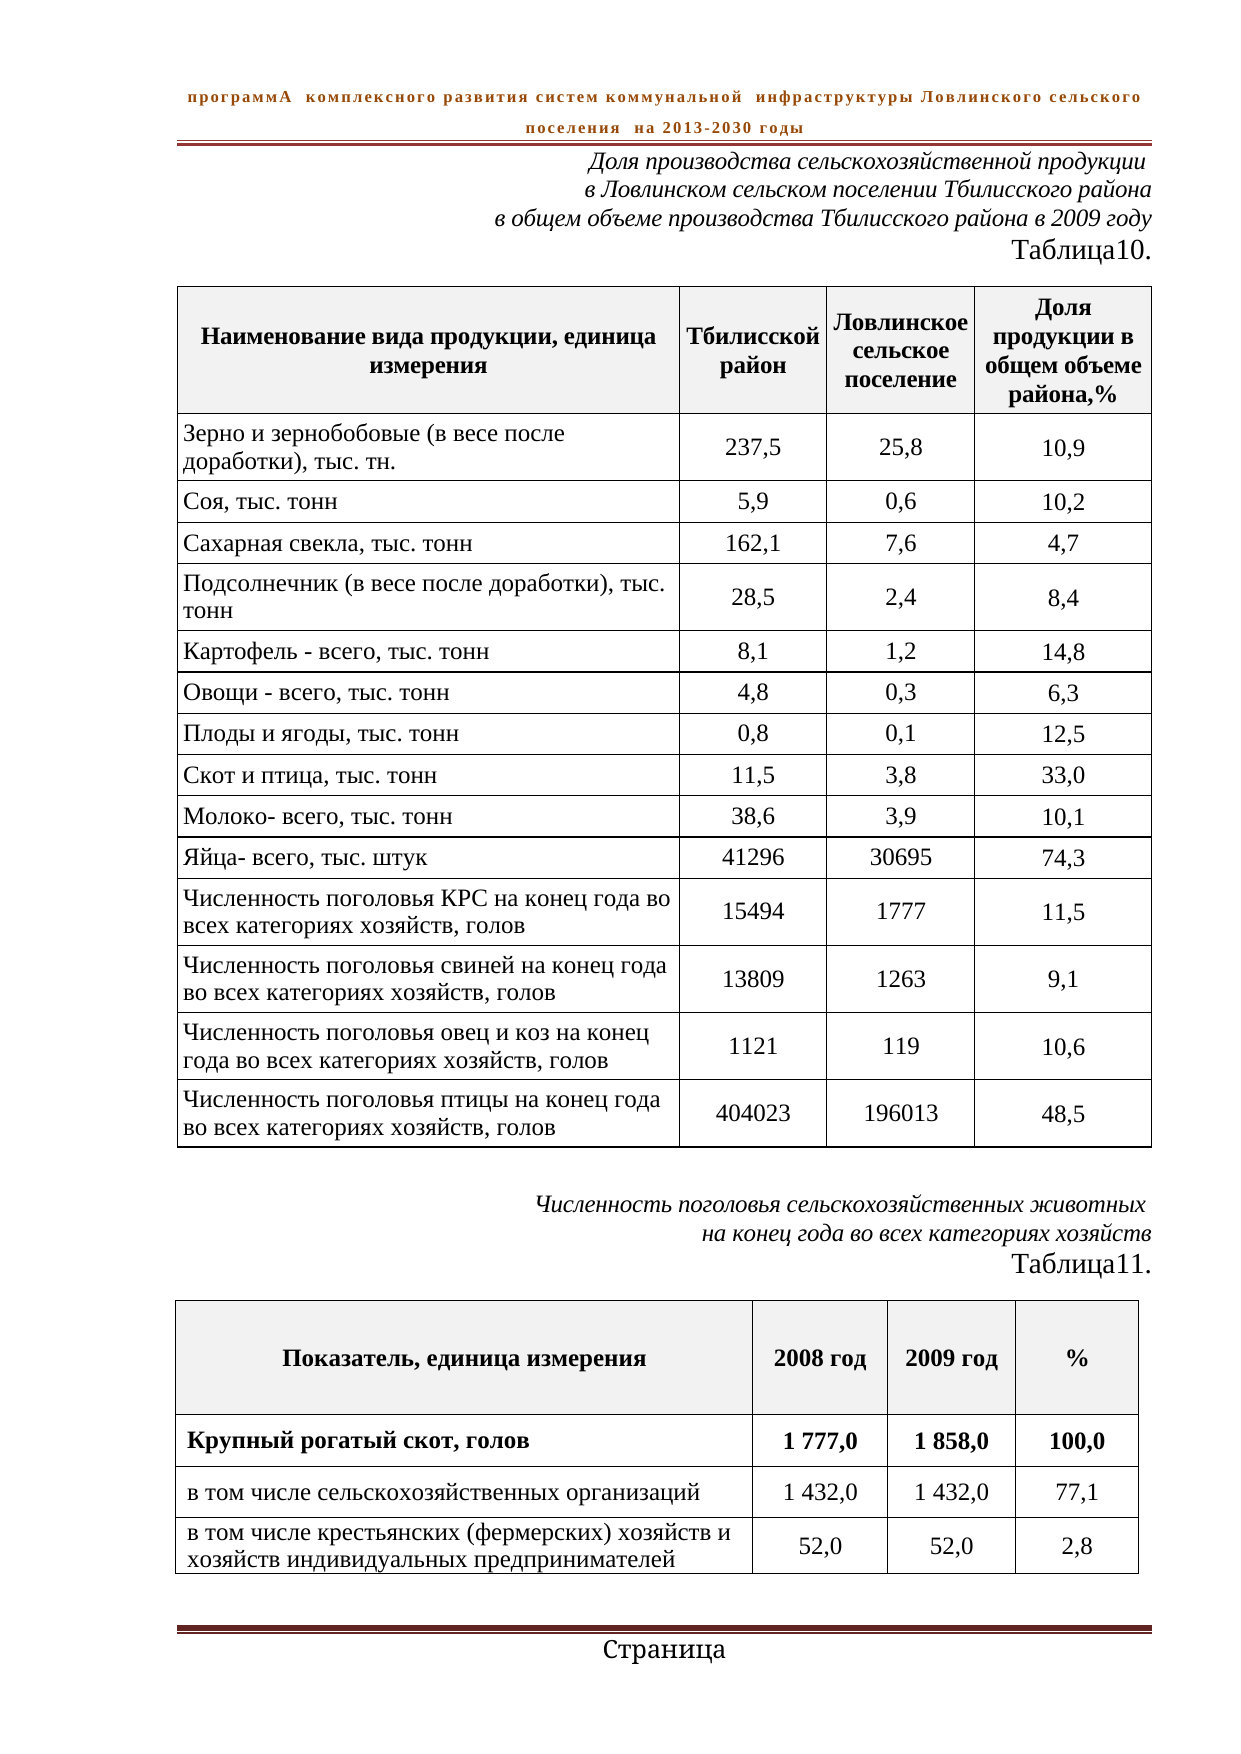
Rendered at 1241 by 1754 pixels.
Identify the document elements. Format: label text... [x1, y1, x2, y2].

table_cell 7,6 [827, 523, 974, 563]
table_cell 14,8 [975, 631, 1151, 671]
table_cell 1 432,0 [888, 1467, 1015, 1517]
table_cell Численность поголовья КРС на конец года во всех категориях хозяйств, голов [178, 879, 679, 945]
table_cell 33,0 [975, 755, 1151, 795]
table_cell 52,0 [753, 1518, 887, 1573]
table_cell 100,0 [1016, 1415, 1138, 1466]
table_cell Соя, тыс. тонн [178, 481, 679, 522]
table_header Доля продукции в общем объеме района,% [975, 287, 1151, 413]
table_cell 1777 [827, 879, 974, 945]
table_cell 4,7 [975, 523, 1151, 563]
table_cell Плоды и ягоды, тыс. тонн [178, 714, 679, 754]
table_header % [1016, 1301, 1138, 1414]
table_cell 0,8 [680, 714, 826, 754]
table_cell 10,1 [975, 796, 1151, 836]
table_header Показатель, единица измерения [176, 1301, 752, 1414]
table_cell 1 858,0 [888, 1415, 1015, 1466]
table_cell Подсолнечник (в весе после доработки), тыс. тонн [178, 564, 679, 630]
table_cell 404023 [680, 1080, 826, 1146]
table_cell 10,6 [975, 1013, 1151, 1079]
table_header 2009 год [888, 1301, 1015, 1414]
table_cell Скот и птица, тыс. тонн [178, 755, 679, 795]
table_cell 0,3 [827, 673, 974, 713]
table_cell 3,8 [827, 755, 974, 795]
table_cell 162,1 [680, 523, 826, 563]
table_header 2008 год [753, 1301, 887, 1414]
table_header Наименование вида продукции, единица измерения [178, 287, 679, 413]
table_cell 1263 [827, 946, 974, 1012]
table_cell 52,0 [888, 1518, 1015, 1573]
table_cell 8,4 [975, 564, 1151, 630]
table_cell 25,8 [827, 414, 974, 480]
table_cell в том числе крестьянских (фермерских) хозяйств и хозяйств индивидуальных предпринимателей [176, 1518, 752, 1573]
table_cell 5,9 [680, 481, 826, 522]
table_cell Численность поголовья свиней на конец года во всех категориях хозяйств, голов [178, 946, 679, 1012]
table_cell 8,1 [680, 631, 826, 671]
table_cell 237,5 [680, 414, 826, 480]
table_cell 74,3 [975, 838, 1151, 878]
text Таблица11. [177, 1247, 1152, 1280]
table_cell Овощи - всего, тыс. тонн [178, 673, 679, 713]
table_cell 4,8 [680, 673, 826, 713]
table_cell 28,5 [680, 564, 826, 630]
table_cell Молоко- всего, тыс. тонн [178, 796, 679, 836]
table_cell 2,8 [1016, 1518, 1138, 1573]
table_header Ловлинское сельское поселение [827, 287, 974, 413]
table_cell Сахарная свекла, тыс. тонн [178, 523, 679, 563]
table_cell 41296 [680, 838, 826, 878]
table_cell 77,1 [1016, 1467, 1138, 1517]
table_cell 10,2 [975, 481, 1151, 522]
table_cell 9,1 [975, 946, 1151, 1012]
table_cell Зерно и зернобобовые (в весе после доработки), тыс. тн. [178, 414, 679, 480]
table_cell 0,6 [827, 481, 974, 522]
text Доля производства сельскохозяйственной продукции в Ловлинском сельском поселении Тбилисского района в общем объеме производства Тбилисского района в 2009 году [177, 146, 1152, 232]
table_cell 12,5 [975, 714, 1151, 754]
text Таблица10. [177, 232, 1152, 266]
table_cell Численность поголовья овец и коз на конец года во всех категориях хозяйств, голов [178, 1013, 679, 1079]
table_cell 3,9 [827, 796, 974, 836]
table_cell 1121 [680, 1013, 826, 1079]
table_cell 30695 [827, 838, 974, 878]
table_cell в том числе сельскохозяйственных организаций [176, 1467, 752, 1517]
table_cell 1 777,0 [753, 1415, 887, 1466]
table_cell 38,6 [680, 796, 826, 836]
table_cell 48,5 [975, 1080, 1151, 1146]
table_header Тбилисской район [680, 287, 826, 413]
table_cell 196013 [827, 1080, 974, 1146]
table_cell 6,3 [975, 673, 1151, 713]
text Численность поголовья сельскохозяйственных животных на конец года во всех категориях хозяйств [177, 1189, 1152, 1247]
table_cell Картофель - всего, тыс. тонн [178, 631, 679, 671]
table_cell Крупный рогатый скот, голов [176, 1415, 752, 1466]
table_cell Численность поголовья птицы на конец года во всех категориях хозяйств, голов [178, 1080, 679, 1146]
table_cell Яйца- всего, тыс. штук [178, 838, 679, 878]
table_cell 15494 [680, 879, 826, 945]
table_cell 10,9 [975, 414, 1151, 480]
table_cell 1,2 [827, 631, 974, 671]
table_cell 119 [827, 1013, 974, 1079]
table_cell 1 432,0 [753, 1467, 887, 1517]
table_cell 11,5 [680, 755, 826, 795]
table_cell 13809 [680, 946, 826, 1012]
table_cell 2,4 [827, 564, 974, 630]
table_cell 0,1 [827, 714, 974, 754]
table_cell 11,5 [975, 879, 1151, 945]
